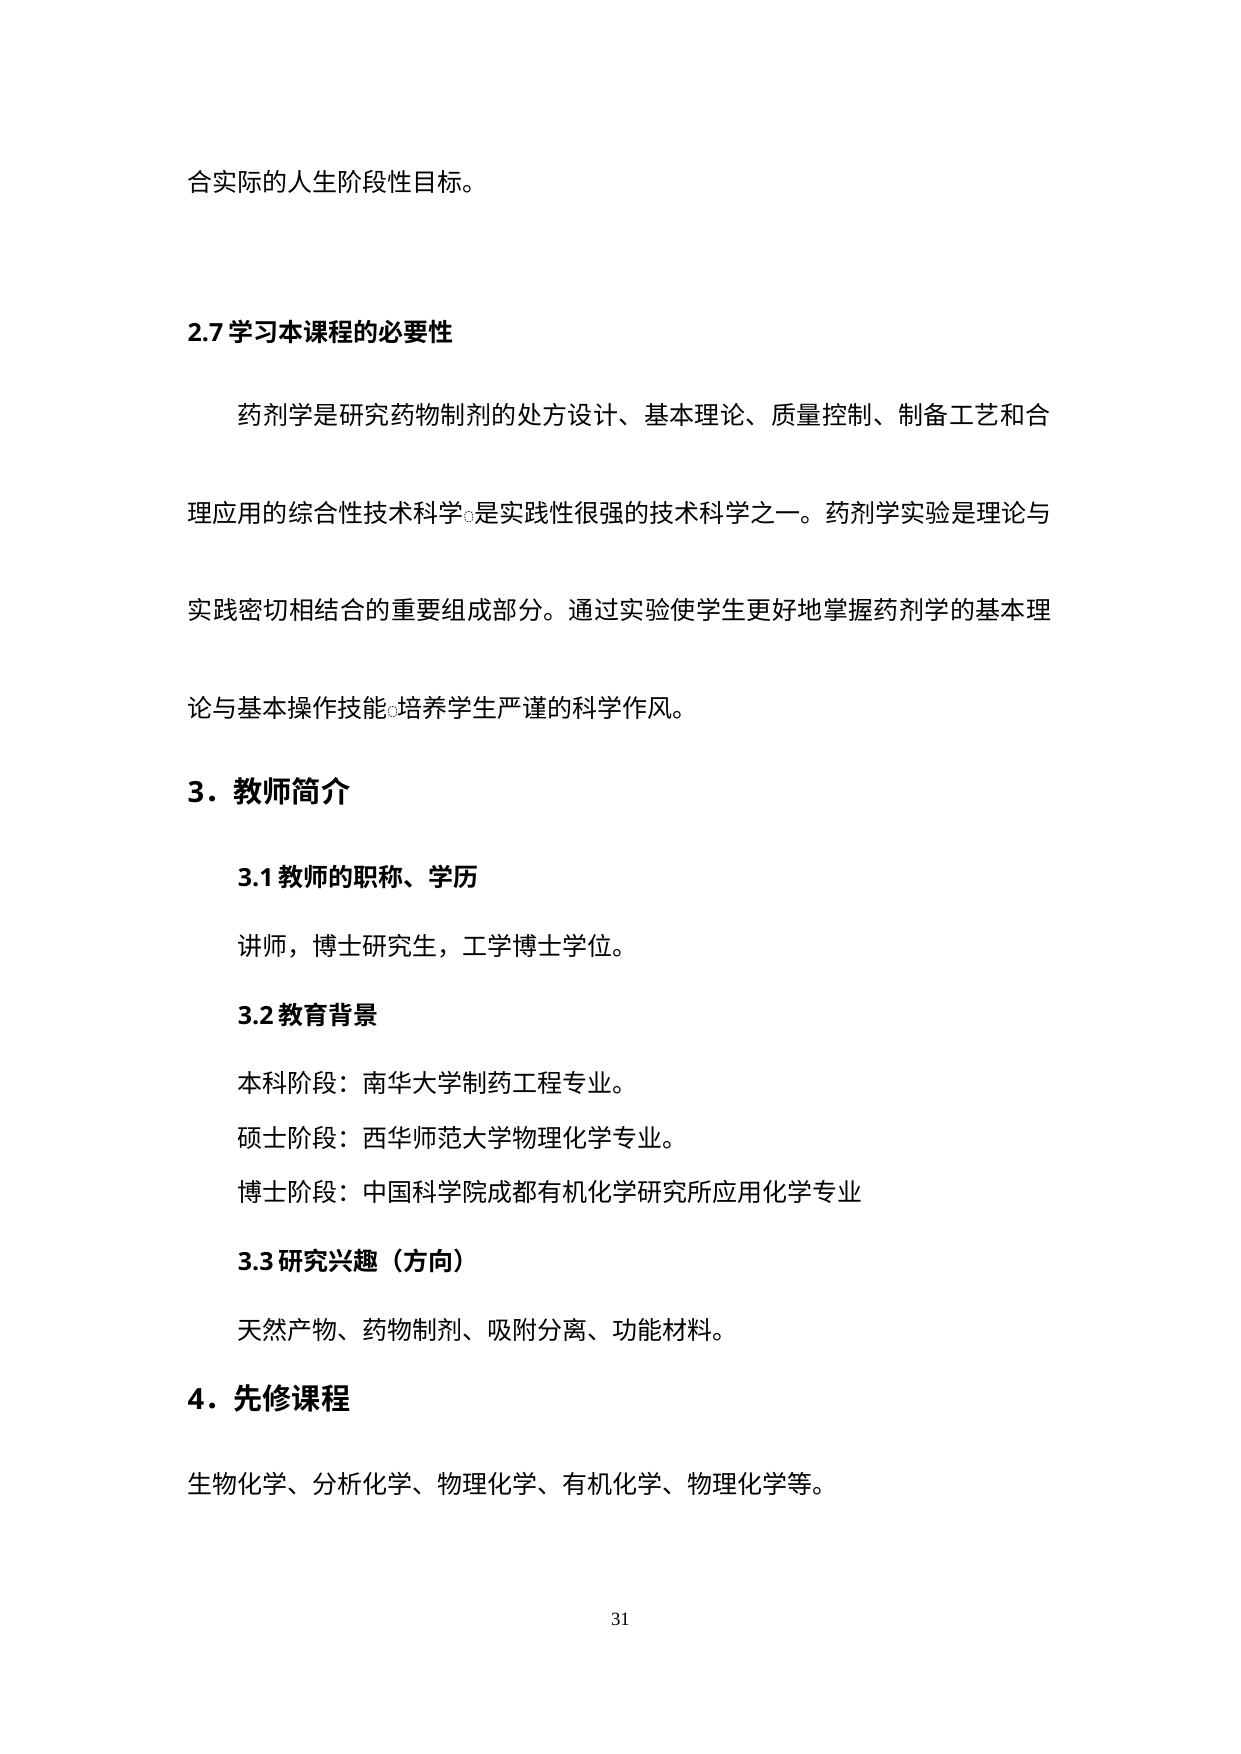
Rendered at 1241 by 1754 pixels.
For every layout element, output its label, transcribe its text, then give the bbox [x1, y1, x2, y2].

text 博士阶段：中国科学院成都有机化学研究所应用化学专业 [187, 1173, 1053, 1209]
list 先修课程 [187, 1364, 1053, 1429]
text 本科阶段：南华大学制药工程专业。 [187, 1064, 1053, 1100]
text 3.2教育背景 [187, 981, 1053, 1046]
text 3．教师简介 [187, 757, 1053, 822]
text 2.7学习本课程的必要性 [187, 298, 1053, 363]
text 药剂学是研究药物制剂的处方设计、基本理论、质量控制、制备工艺和合理应用的综合性技术科学是实践性很强的技术科学之一。药剂学实验是理论与实践密切相结合的重要组成部分。通过实验使学生更好地掌握药剂学的基本理论与基本操作技能培养学生严谨的科学作风。 [187, 381, 1053, 739]
text 3.3研究兴趣（方向） [187, 1227, 1053, 1292]
text 3.1教师的职称、学历 [187, 843, 1053, 908]
text 讲师，博士研究生，工学博士学位。 [187, 926, 1053, 963]
text 生物化学、分析化学、物理化学、有机化学、物理化学等。 [187, 1451, 1053, 1516]
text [187, 162, 1053, 198]
text 天然产物、药物制剂、吸附分离、功能材料。 [187, 1310, 1053, 1346]
text 硕士阶段：西华师范大学物理化学专业。 [187, 1118, 1053, 1154]
